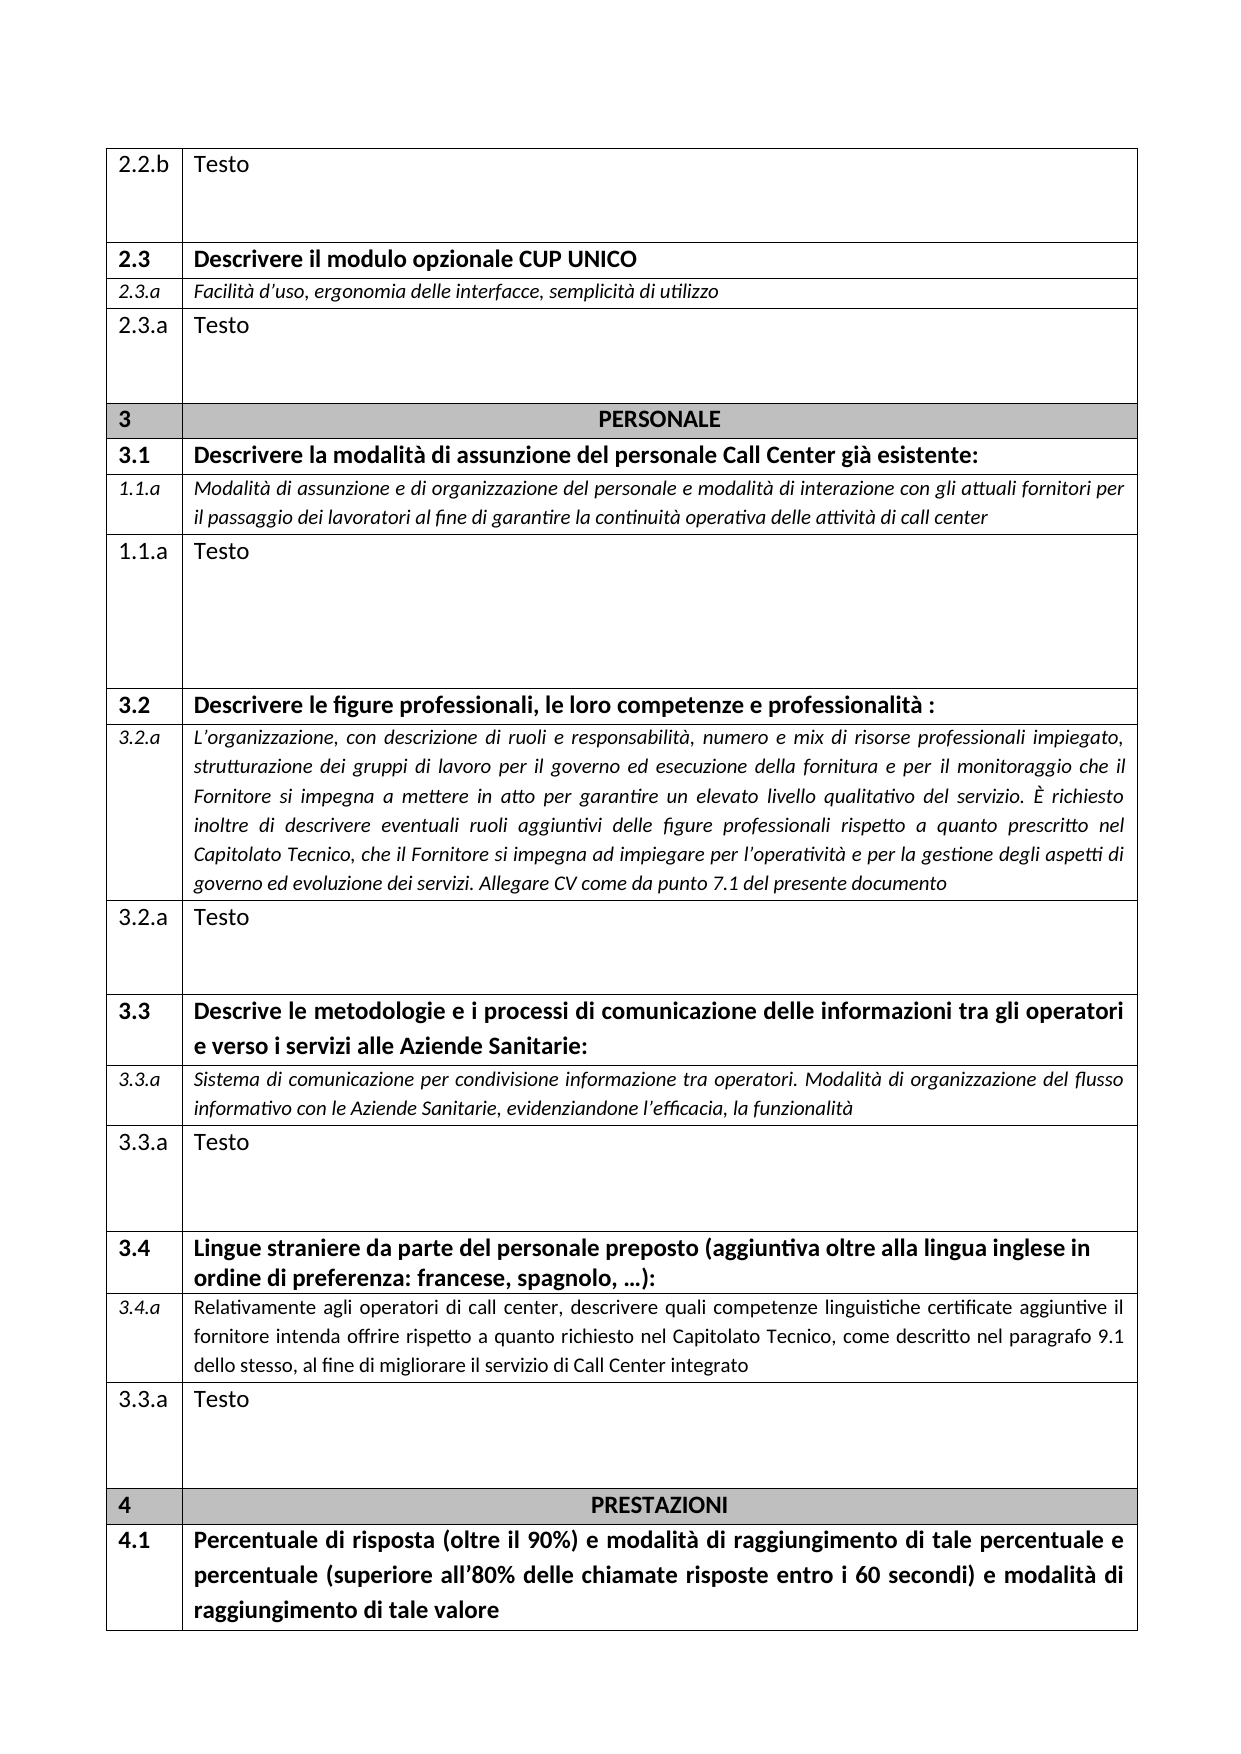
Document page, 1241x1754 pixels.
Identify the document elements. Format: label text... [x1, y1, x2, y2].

table_cell 3.3 [107, 995, 182, 1065]
table_cell 2.2.b [107, 149, 182, 242]
table_cell 4.1 [107, 1525, 182, 1629]
table_cell Relativamente agli operatori di call center, descrivere quali competenze linguistiche certificate aggiuntive il fornitore intenda offrire rispetto a quanto richiesto nel Capitolato Tecnico, come descritto nel paragrafo 9.1 dello stesso, al fine di migliorare il servizio di Call Center integrato [183, 1294, 1137, 1382]
table_cell 1.1.a [107, 535, 182, 688]
table_cell 2.3 [107, 243, 182, 278]
table_cell Descrivere il modulo opzionale CUP UNICO [183, 243, 1137, 278]
table_cell Testo [183, 901, 1137, 994]
table_cell 3.4.a [107, 1294, 182, 1382]
table_cell 3.1 [107, 439, 182, 474]
table_cell Facilità d’uso, ergonomia delle interfacce, semplicità di utilizzo [183, 279, 1137, 308]
table_cell Descrivere la modalità di assunzione del personale Call Center già esistente: [183, 439, 1137, 474]
table_cell 3.3.a [107, 1066, 182, 1125]
table_cell Testo [183, 149, 1137, 242]
table_cell 3 [107, 404, 182, 438]
table_cell 2.3.a [107, 309, 182, 402]
table_cell Percentuale di risposta (oltre il 90%) e modalità di raggiungimento di tale percentuale e percentuale (superiore all’80% delle chiamate risposte entro i 60 secondi) e modalità di raggiungimento di tale valore [183, 1525, 1137, 1629]
table_cell 1.1.a [107, 475, 182, 534]
table_cell Testo [183, 535, 1137, 688]
table_cell 3.4 [107, 1232, 182, 1293]
table_cell Sistema di comunicazione per condivisione informazione tra operatori. Modalità di organizzazione del flusso informativo con le Aziende Sanitarie, evidenziandone l’efficacia, la funzionalità [183, 1066, 1137, 1125]
table_cell L’organizzazione, con descrizione di ruoli e responsabilità, numero e mix di risorse professionali impiegato, strutturazione dei gruppi di lavoro per il governo ed esecuzione della fornitura e per il monitoraggio che il Fornitore si impegna a mettere in atto per garantire un elevato livello qualitativo del servizio. È richiesto inoltre di descrivere eventuali ruoli aggiuntivi delle figure professionali rispetto a quanto prescritto nel Capitolato Tecnico, che il Fornitore si impegna ad impiegare per l’operatività e per la gestione degli aspetti di governo ed evoluzione dei servizi. Allegare CV come da punto 7.1 del presente documento [183, 725, 1137, 900]
table_cell 3.3.a [107, 1383, 182, 1488]
table_cell Testo [183, 309, 1137, 402]
table_cell 3.2 [107, 689, 182, 723]
table_cell 3.3.a [107, 1126, 182, 1231]
table_cell PRESTAZIONI [183, 1489, 1137, 1524]
table_cell Modalità di assunzione e di organizzazione del personale e modalità di interazione con gli attuali fornitori per il passaggio dei lavoratori al fine di garantire la continuità operativa delle attività di call center [183, 475, 1137, 534]
table_cell Descrive le metodologie e i processi di comunicazione delle informazioni tra gli operatori e verso i servizi alle Aziende Sanitarie: [183, 995, 1137, 1065]
table_cell Descrivere le figure professionali, le loro competenze e professionalità : [183, 689, 1137, 723]
table_cell 2.3.a [107, 279, 182, 308]
table_cell Testo [183, 1126, 1137, 1231]
table_cell Lingue straniere da parte del personale preposto (aggiuntiva oltre alla lingua inglese in ordine di preferenza: francese, spagnolo, …): [183, 1232, 1137, 1293]
table_cell Testo [183, 1383, 1137, 1488]
table_cell 3.2.a [107, 901, 182, 994]
table_cell 3.2.a [107, 725, 182, 900]
table_cell 4 [107, 1489, 182, 1524]
table_cell PERSONALE [183, 404, 1137, 438]
